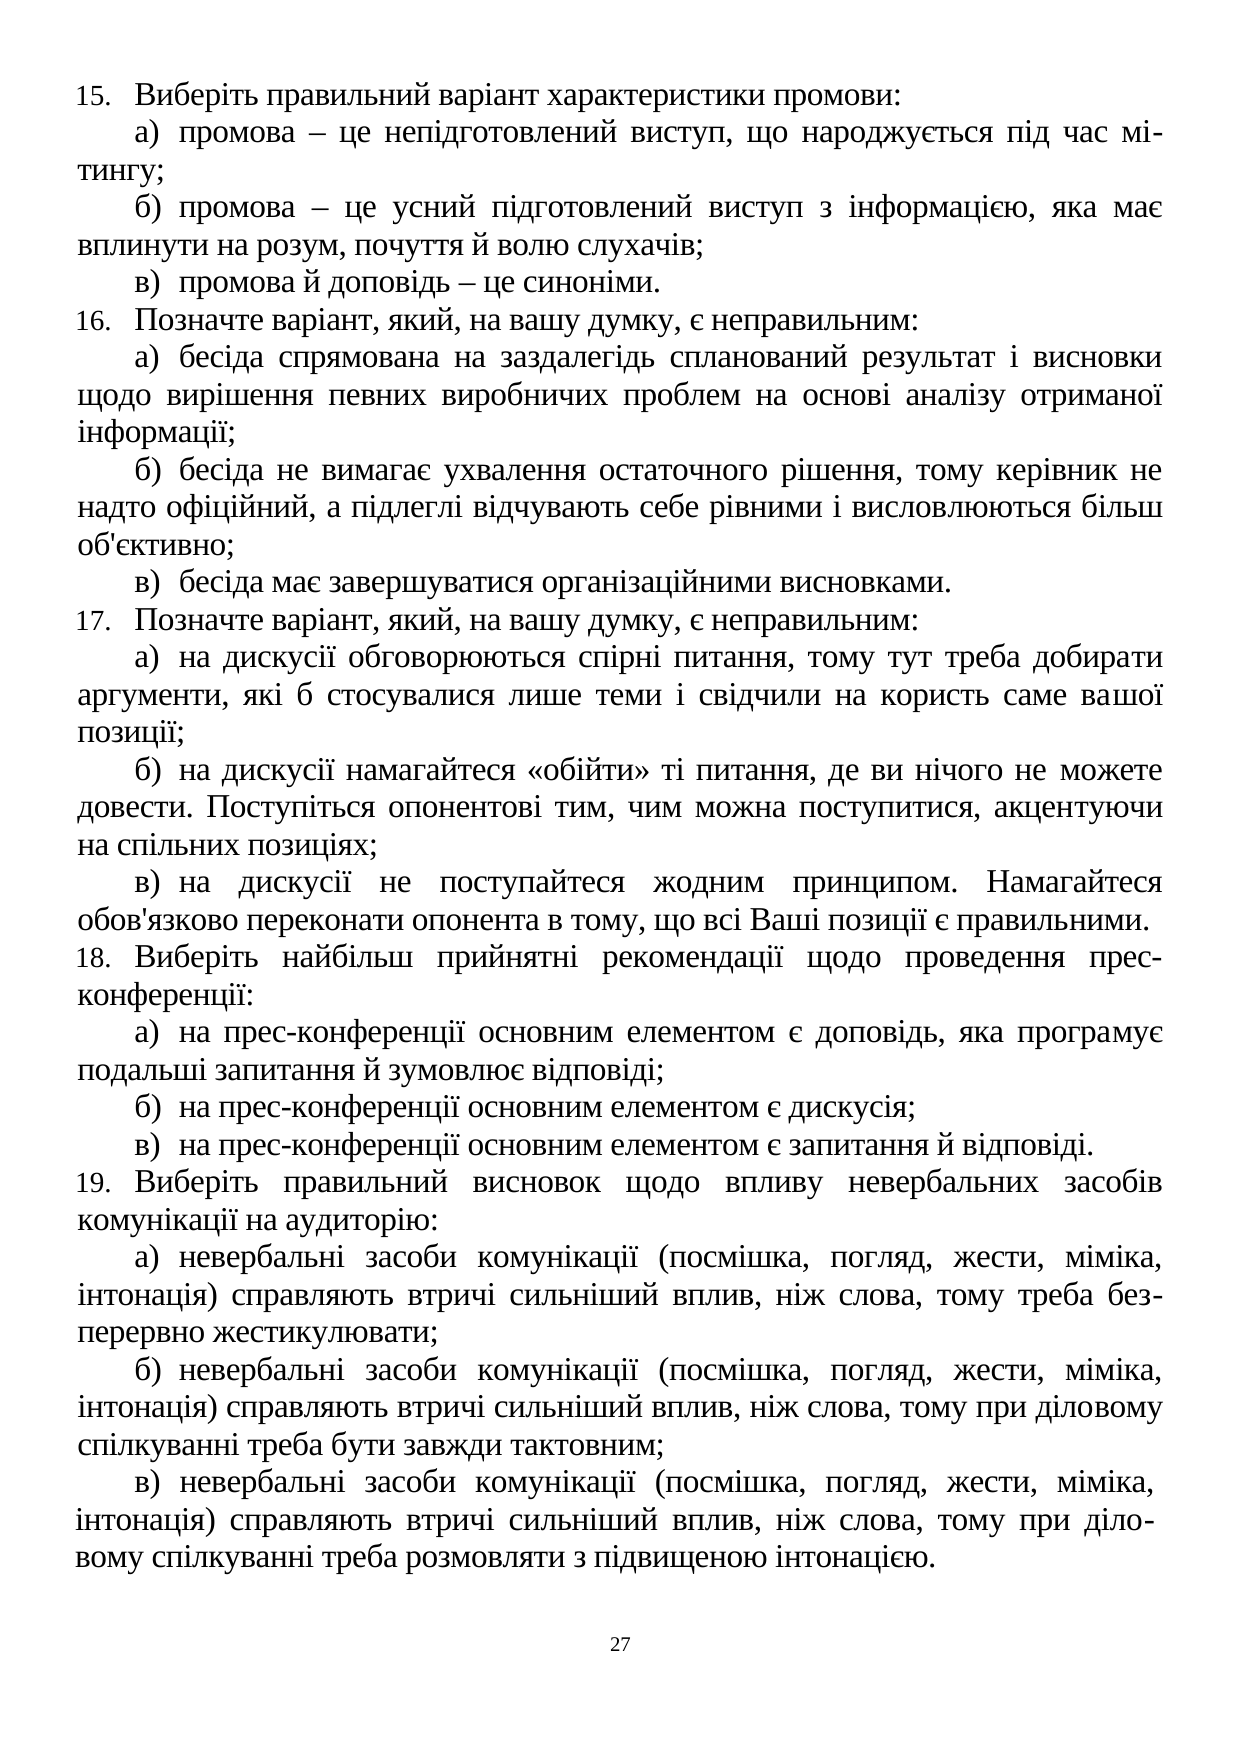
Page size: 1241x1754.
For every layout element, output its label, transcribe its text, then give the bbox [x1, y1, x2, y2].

text в) на дискусії не поступайтеся жодним принципом. Намагайтеся обов'язково переконати опонента в тому, що всі Ваші позиції є правильними. [77, 862, 1163, 937]
text б) на прес-конференції основним елементом є дискусія; [77, 1087, 1165, 1125]
text в) невербальні засоби комунікації (посмішка, погляд, жести, міміка, інтонація) справляють втричі сильніший вплив, ніж слова, тому при діловому спілкуванні треба розмовляти з підвищеною інтонацією. [75, 1462, 1155, 1575]
text а) на прес-конференції основним елементом є доповідь, яка програмує подальші запитання й зумовлює відповіді; [77, 1012, 1163, 1087]
list Виберіть найбільш прийнятні рекомендації щодо проведення прес- конференції: [75, 937, 1163, 1012]
list Виберіть правильний висновок щодо впливу невербальних засобів комунікації на аудиторію: [75, 1162, 1163, 1237]
text в) промова й доповідь – це синоніми. [77, 262, 1165, 300]
text а) промова – це непідготовлений виступ, що народжується під час мітингу; [77, 112, 1163, 187]
text б) бесіда не вимагає ухвалення остаточного рішення, тому керівник не надто офіційний, а підлеглі відчувають себе рівними і висловлюються більш об'єктивно; [77, 450, 1163, 562]
text а) невербальні засоби комунікації (посмішка, погляд, жести, міміка, інтонація) справляють втричі сильніший вплив, ніж слова, тому треба безперервно жестикулювати; [77, 1237, 1163, 1350]
text б) промова – це усний підготовлений виступ з інформацією, яка має вплинути на розум, почуття й волю слухачів; [77, 187, 1163, 262]
text в) бесіда має завершуватися організаційними висновками. [77, 562, 1165, 600]
text б) на дискусії намагайтеся «обійти» ті питання, де ви нічого не можете довести. Поступіться опонентові тим, чим можна поступитися, акцентуючи на спільних позиціях; [77, 750, 1163, 862]
text а) бесіда спрямована на заздалегідь спланований результат і висновки щодо вирішення певних виробничих проблем на основі аналізу отриманої інформації; [77, 337, 1163, 450]
list Виберіть правильний варіант характеристики промови: [75, 75, 1165, 112]
list Позначте варіант, який, на вашу думку, є неправильним: [75, 600, 1165, 637]
list Позначте варіант, який, на вашу думку, є неправильним: [75, 300, 1165, 337]
text в) на прес-конференції основним елементом є запитання й відповіді. [77, 1125, 1165, 1162]
text б) невербальні засоби комунікації (посмішка, погляд, жести, міміка, інтонація) справляють втричі сильніший вплив, ніж слова, тому при діловому спілкуванні треба бути завжди тактовним; [77, 1350, 1163, 1462]
text а) на дискусії обговорюються спірні питання, тому тут треба добирати аргументи, які б стосувалися лише теми і свідчили на користь саме вашої позиції; [77, 637, 1163, 750]
